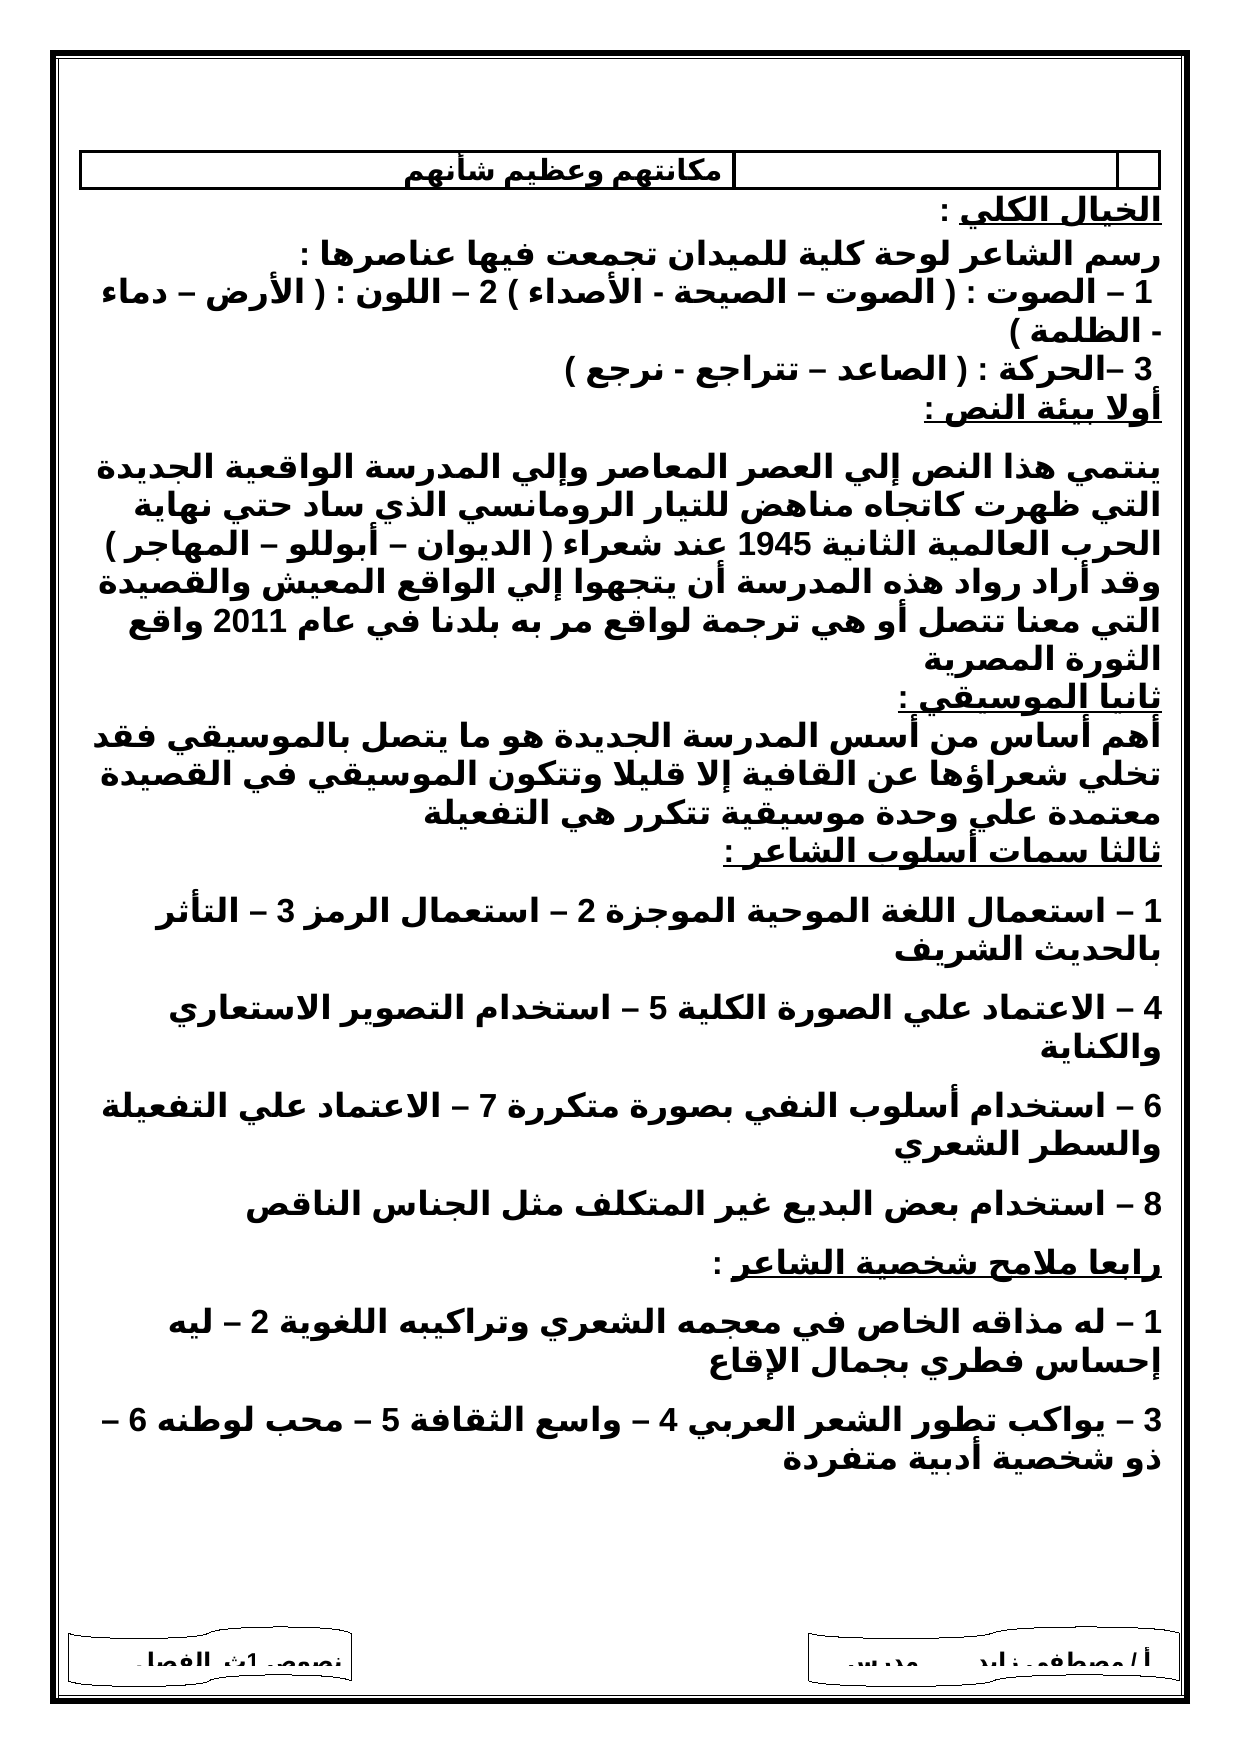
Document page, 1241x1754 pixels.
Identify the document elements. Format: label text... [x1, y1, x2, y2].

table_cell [82, 153, 732, 187]
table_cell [736, 153, 1116, 187]
text أولا بيئة النص : [84, 388, 1162, 426]
text ثالثا سمات أسلوب الشاعر : [84, 831, 1162, 870]
text 3 –الحركة : ( الصاعد – تتراجع - نرجع ) [84, 349, 1162, 388]
text 8 – استخدام بعض البديع غير المتكلف مثل الجناس الناقص [84, 1184, 1162, 1222]
text رسم الشاعر لوحة كلية للميدان تجمعت فيها عناصرها : [84, 234, 1162, 272]
text 4 – الاعتماد علي الصورة الكلية 5 – استخدام التصوير الاستعاري والكناية [84, 988, 1162, 1065]
text 3 – يواكب تطور الشعر العربي 4 – واسع الثقافة 5 – محب لوطنه 6 – ذو شخصية أدبية متفردة [84, 1400, 1162, 1477]
text رابعا ملامح شخصية الشاعر : [84, 1243, 1162, 1281]
text 6 – استخدام أسلوب النفي بصورة متكررة 7 – الاعتماد علي التفعيلة والسطر الشعري [84, 1086, 1162, 1163]
text ينتمي هذا النص إلي العصر المعاصر وإلي المدرسة الواقعية الجديدة التي ظهرت كاتجاه مناهض للتيار الرومانسي الذي ساد حتي نهاية الحرب العالمية الثانية 1945 عند شعراء ( الديوان – أبوللو – المهاجر ) وقد أراد رواد هذه المدرسة أن يتجهوا إلي الواقع المعيش والقصيدة التي معنا تتصل أو هي ترجمة لواقع مر به بلدنا في عام 2011 واقع الثورة المصرية [84, 447, 1162, 678]
table_cell . [1119, 153, 1158, 187]
text ثانيا الموسيقي : [84, 678, 1162, 716]
text الخيال الكلي : [84, 190, 1162, 228]
text 1 – له مذاقه الخاص في معجمه الشعري وتراكيبه اللغوية 2 – ليه إحساس فطري بجمال الإقاع [84, 1302, 1162, 1379]
text 1 – الصوت : ( الصوت – الصيحة - الأصداء ) 2 – اللون : ( الأرض – دماء - الظلمة ) [84, 272, 1162, 349]
text 1 – استعمال اللغة الموحية الموجزة 2 – استعمال الرمز 3 – التأثر بالحديث الشريف [84, 891, 1162, 967]
text أهم أساس من أسس المدرسة الجديدة هو ما يتصل بالموسيقي فقد تخلي شعراؤها عن القافية إلا قليلا وتتكون الموسيقي في القصيدة معتمدة علي وحدة موسيقية تتكرر هي التفعيلة [84, 716, 1162, 831]
